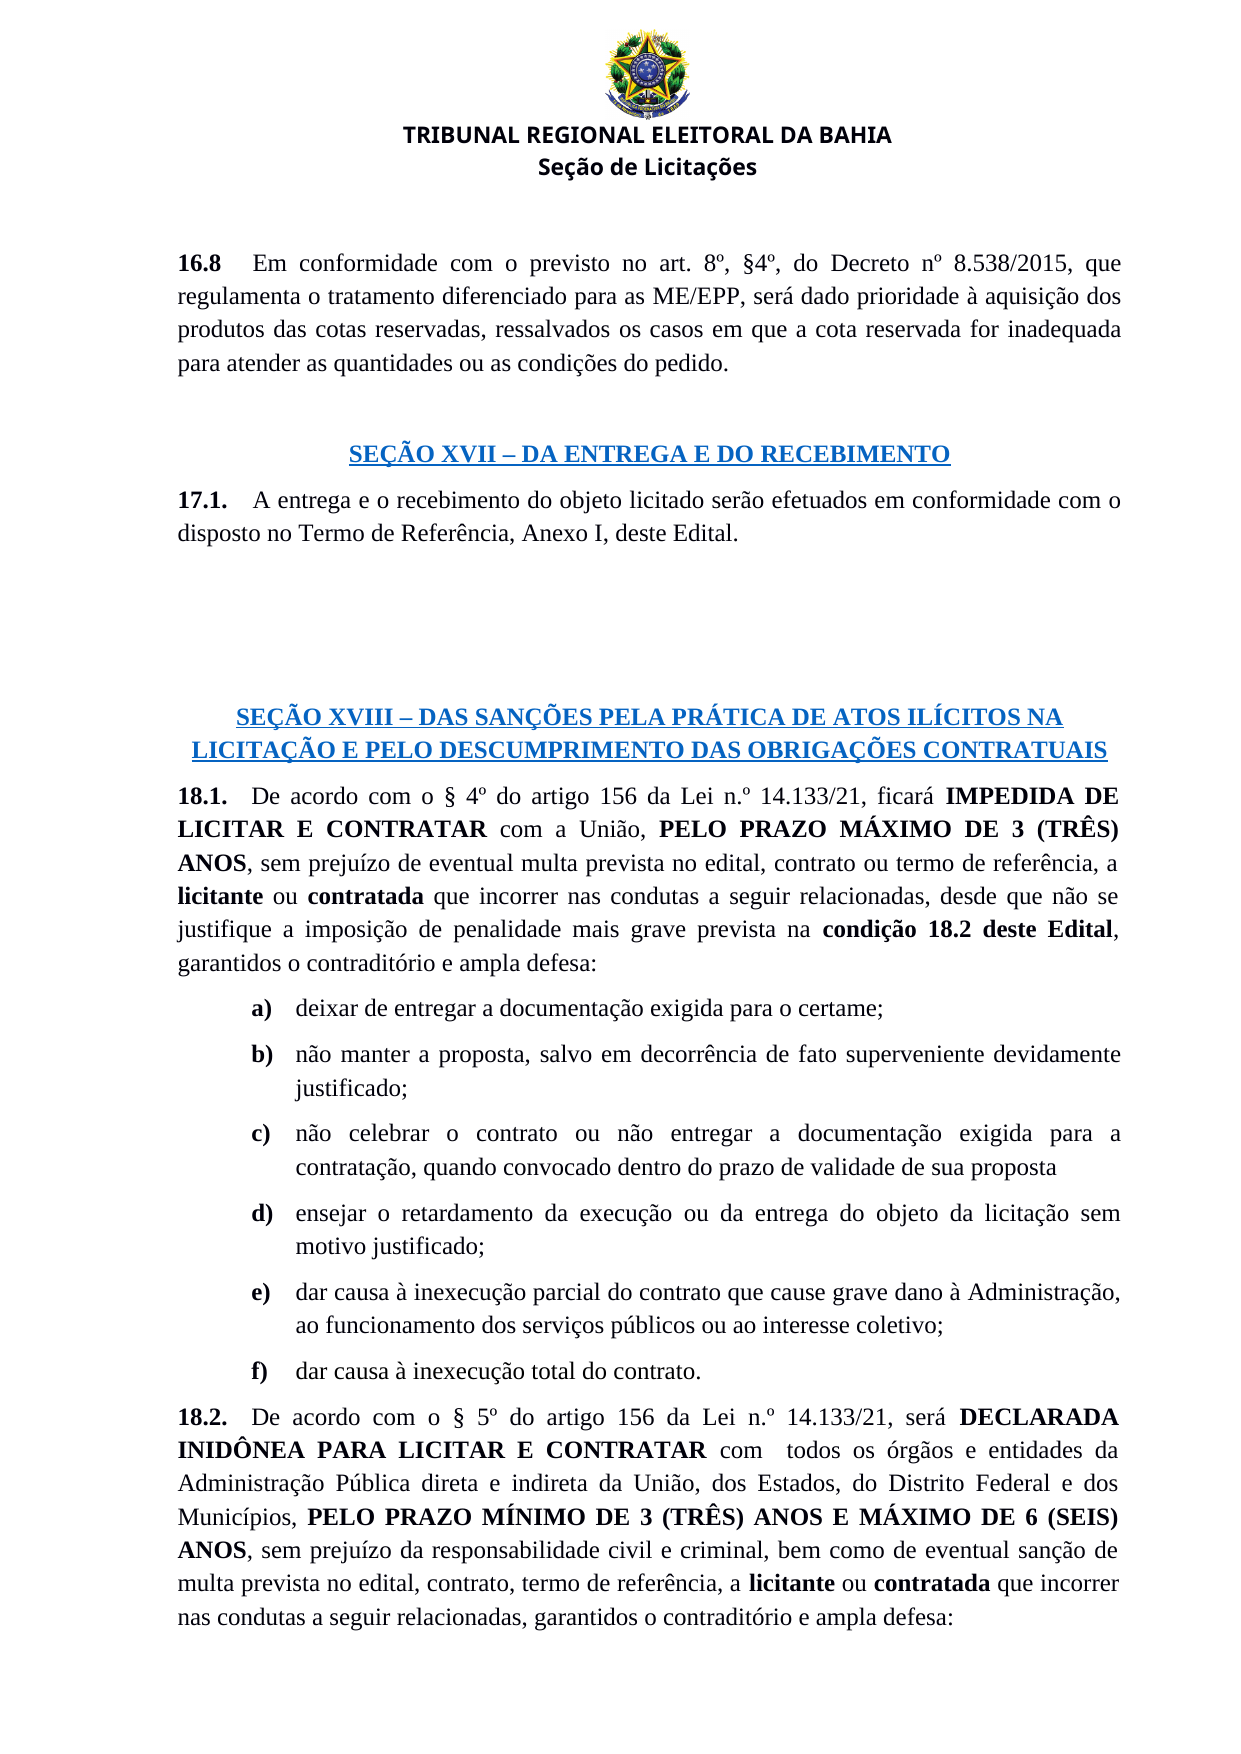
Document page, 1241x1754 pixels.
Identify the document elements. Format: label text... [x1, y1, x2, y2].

text 18.2. De acordo com o § 5º do artigo 156 da Lei n.º 14.133/21, será DECLARADA INIDÔNEA PARA LICITAR E CONTRATAR com todos os órgãos e entidades da Administração Pública direta e indireta da União, dos Estados, do Distrito Federal e dos Municípios, PELO PRAZO MÍNIMO DE 3 (TRÊS) ANOS E MÁXIMO DE 6 (SEIS) ANOS, sem prejuízo da responsabilidade civil e criminal, bem como de eventual sanção de multa prevista no edital, contrato, termo de referência, a licitante ou contratada que incorrer nas condutas a seguir relacionadas, garantidos o contraditório e ampla defesa: [177, 1398, 1119, 1632]
list dar causa à inexecução total do contrato. [251, 1353, 1122, 1386]
text SEÇÃO XVIII – DAS SANÇÕES PELA PRÁTICA DE ATOS ILÍCITOS NA LICITAÇÃO E PELO DESCUMPRIMENTO DAS OBRIGAÇÕES CONTRATUAIS [177, 698, 1122, 765]
list ensejar o retardamento da execução ou da entrega do objeto da licitação sem motivo justificado; [251, 1194, 1122, 1261]
list deixar de entregar a documentação exigida para o certame; [251, 990, 1122, 1023]
text SEÇÃO XVII – DA ENTREGA E DO RECEBIMENTO [177, 436, 1122, 469]
text 18.1. De acordo com o § 4º do artigo 156 da Lei n.º 14.133/21, ficará IMPEDIDA DE LICITAR E CONTRATAR com a União, PELO PRAZO MÁXIMO DE 3 (TRÊS) ANOS, sem prejuízo de eventual multa prevista no edital, contrato ou termo de referência, a licitante ou contratada que incorrer nas condutas a seguir relacionadas, desde que não se justifique a imposição de penalidade mais grave prevista na condição 18.2 deste Edital, garantidos o contraditório e ampla defesa: [177, 778, 1119, 978]
list não celebrar o contrato ou não entregar a documentação exigida para a contratação, quando convocado dentro do prazo de validade de sua proposta [251, 1115, 1122, 1182]
list não manter a proposta, salvo em decorrência de fato superveniente devidamente justificado; [251, 1036, 1122, 1103]
list dar causa à inexecução parcial do contrato que cause grave dano à Administração, ao funcionamento dos serviços públicos ou ao interesse coletivo; [251, 1273, 1122, 1340]
text 16.8 Em conformidade com o previsto no art. 8º, §4º, do Decreto nº 8.538/2015, que regulamenta o tratamento diferenciado para as ME/EPP, será dado prioridade à aquisição dos produtos das cotas reservadas, ressalvados os casos em que a cota reservada for inadequada para atender as quantidades ou as condições do pedido. [177, 244, 1122, 378]
text 17.1. A entrega e o recebimento do objeto licitado serão efetuados em conformidade com o disposto no Termo de Referência, Anexo I, deste Edital. [177, 482, 1122, 548]
